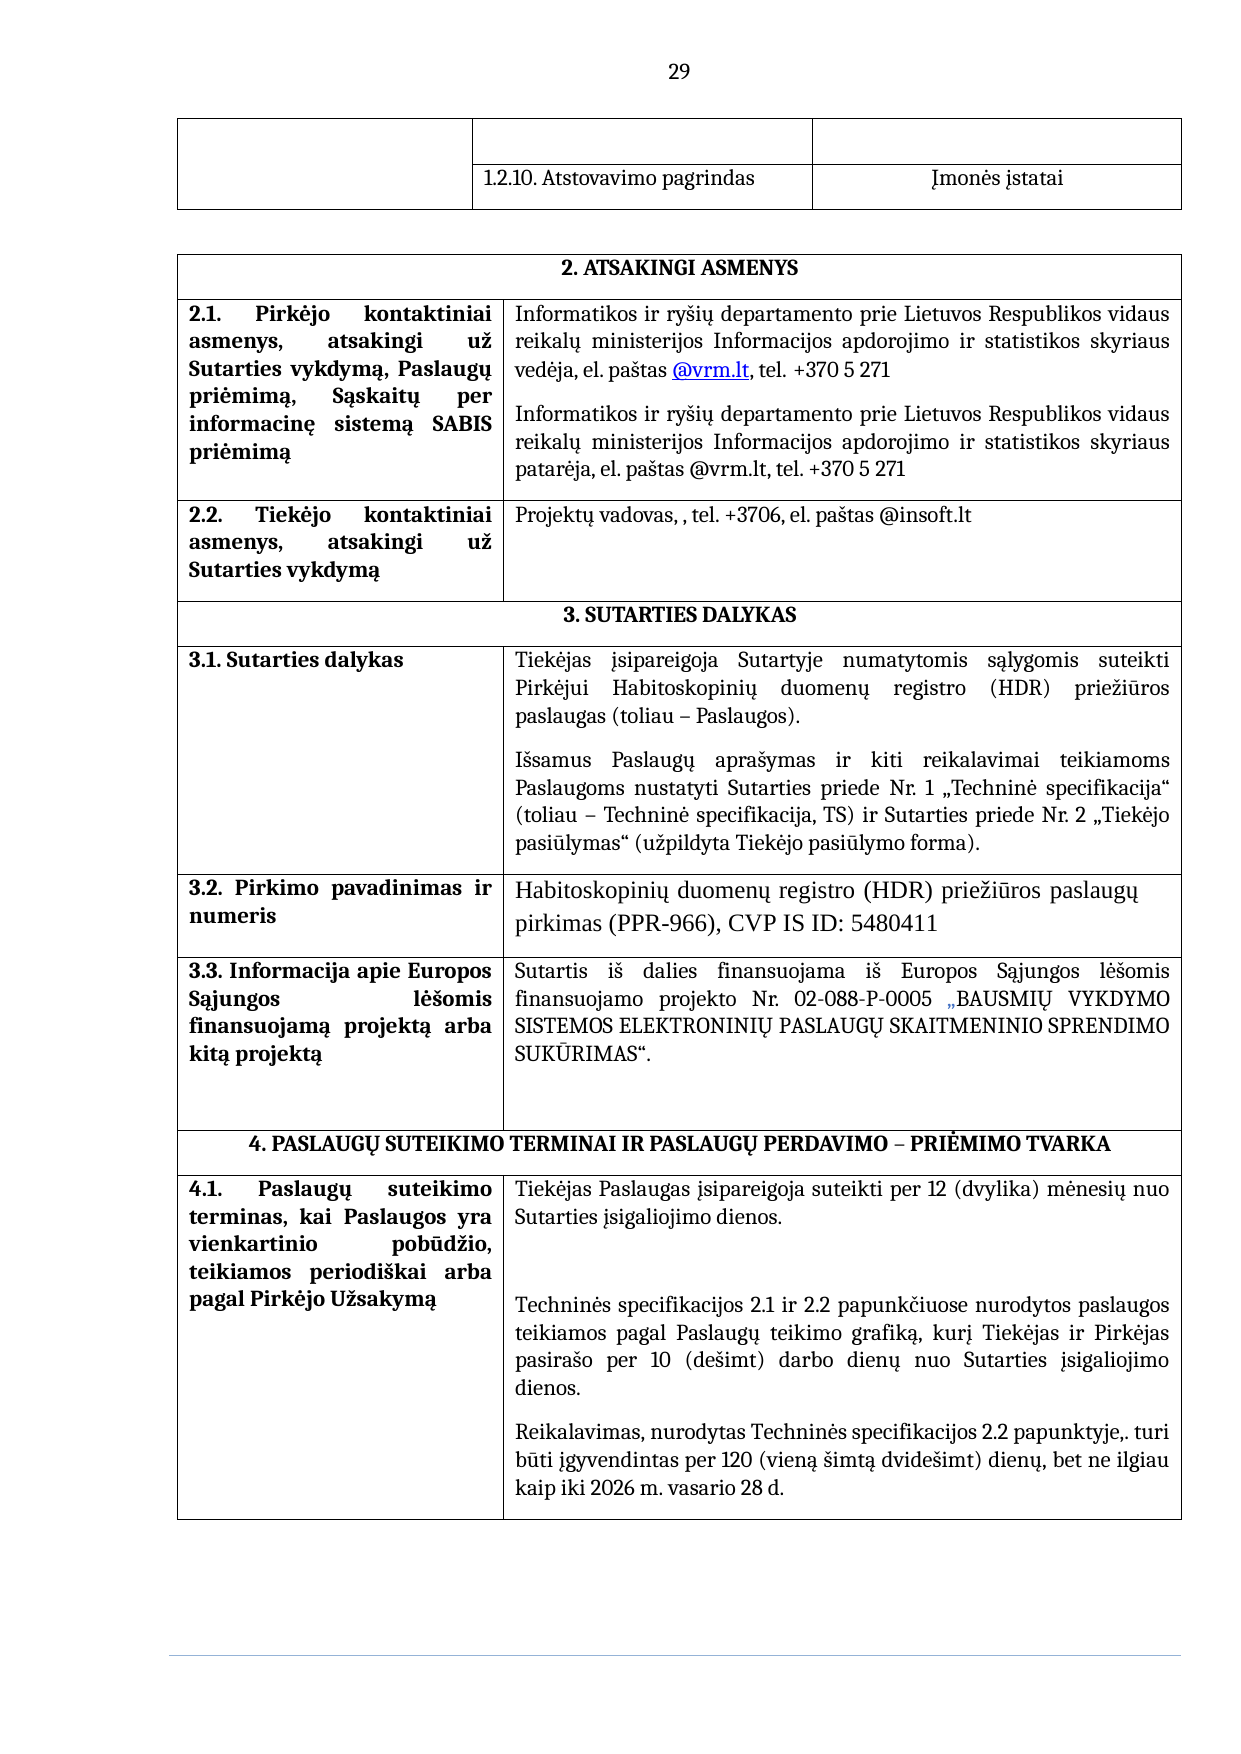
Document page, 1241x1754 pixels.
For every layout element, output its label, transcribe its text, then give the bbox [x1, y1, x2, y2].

table_cell Sutartis iš dalies finansuojama iš Europos Sąjungos lėšomis finansuojamo projekto Nr. 02-088-P-0005 „BAUSMIŲ VYKDYMO SISTEMOS ELEKTRONINIŲ PASLAUGŲ SKAITMENINIO SPRENDIMO SUKŪRIMAS“. [504, 958, 1181, 1129]
table_cell Tiekėjas Paslaugas įsipareigoja suteikti per 12 (dvylika) mėnesių nuo Sutarties įsigaliojimo dienos. Techninės specifikacijos 2.1 ir 2.2 papunkčiuose nurodytos paslaugos teikiamos pagal Paslaugų teikimo grafiką, kurį Tiekėjas ir Pirkėjas pasirašo per 10 (dešimt) darbo dienų nuo Sutarties įsigaliojimo dienos. Reikalavimas, nurodytas Techninės specifikacijos 2.2 papunktyje,. turi būti įgyvendintas per 120 (vieną šimtą dvidešimt) dienų, bet ne ilgiau kaip iki 2026 m. vasario 28 d. [504, 1176, 1181, 1518]
table_cell Informatikos ir ryšių departamento prie Lietuvos Respublikos vidaus reikalų ministerijos Informacijos apdorojimo ir statistikos skyriaus vedėja, el. paštas @vrm.lt, tel. +370 5 271 Informatikos ir ryšių departamento prie Lietuvos Respublikos vidaus reikalų ministerijos Informacijos apdorojimo ir statistikos skyriaus patarėja, el. paštas @vrm.lt, tel. +370 5 271 [504, 300, 1181, 500]
table_cell Habitoskopinių duomenų registro (HDR) priežiūros paslaugų pirkimas (PPR-966), CVP IS ID: 5480411 [504, 875, 1181, 957]
table_cell 4. PASLAUGŲ SUTEIKIMO TERMINAI IR PASLAUGŲ PERDAVIMO – PRIĖMIMO TVARKA [178, 1131, 1181, 1175]
table_cell 1.2.10. Atstovavimo pagrindas [473, 165, 812, 209]
table_cell 3.3. Informacija apie Europos Sąjungos lėšomis finansuojamą projektą arba kitą projektą [178, 958, 503, 1129]
table_cell 3.2. Pirkimo pavadinimas ir numeris [178, 875, 503, 957]
table_cell 3.1. Sutarties dalykas [178, 647, 503, 874]
table_cell Tiekėjas įsipareigoja Sutartyje numatytomis sąlygomis suteikti Pirkėjui Habitoskopinių duomenų registro (HDR) priežiūros paslaugas (toliau – Paslaugos). Išsamus Paslaugų aprašymas ir kiti reikalavimai teikiamoms Paslaugoms nustatyti Sutarties priede Nr. 1 „Techninė specifikacija“ (toliau – Techninė specifikacija, TS) ir Sutarties priede Nr. 2 „Tiekėjo pasiūlymas“ (užpildyta Tiekėjo pasiūlymo forma). [504, 647, 1181, 874]
table_header 2. ATSAKINGI ASMENYS [178, 255, 1181, 299]
table_cell 4.1. Paslaugų suteikimo terminas, kai Paslaugos yra vienkartinio pobūdžio, teikiamos periodiškai arba pagal Pirkėjo Užsakymą [178, 1176, 503, 1518]
table_cell Projektų vadovas, , tel. +3706, el. paštas @insoft.lt [504, 501, 1181, 601]
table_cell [473, 119, 812, 163]
table_cell 2.2. Tiekėjo kontaktiniai asmenys, atsakingi už Sutarties vykdymą [178, 501, 503, 601]
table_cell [813, 119, 1181, 163]
table_cell 2.1. Pirkėjo kontaktiniai asmenys, atsakingi už Sutarties vykdymą, Paslaugų priėmimą, Sąskaitų per informacinę sistemą SABIS priėmimą [178, 300, 503, 500]
table_cell 3. SUTARTIES DALYKAS [178, 602, 1181, 646]
table_cell Įmonės įstatai [813, 165, 1181, 209]
